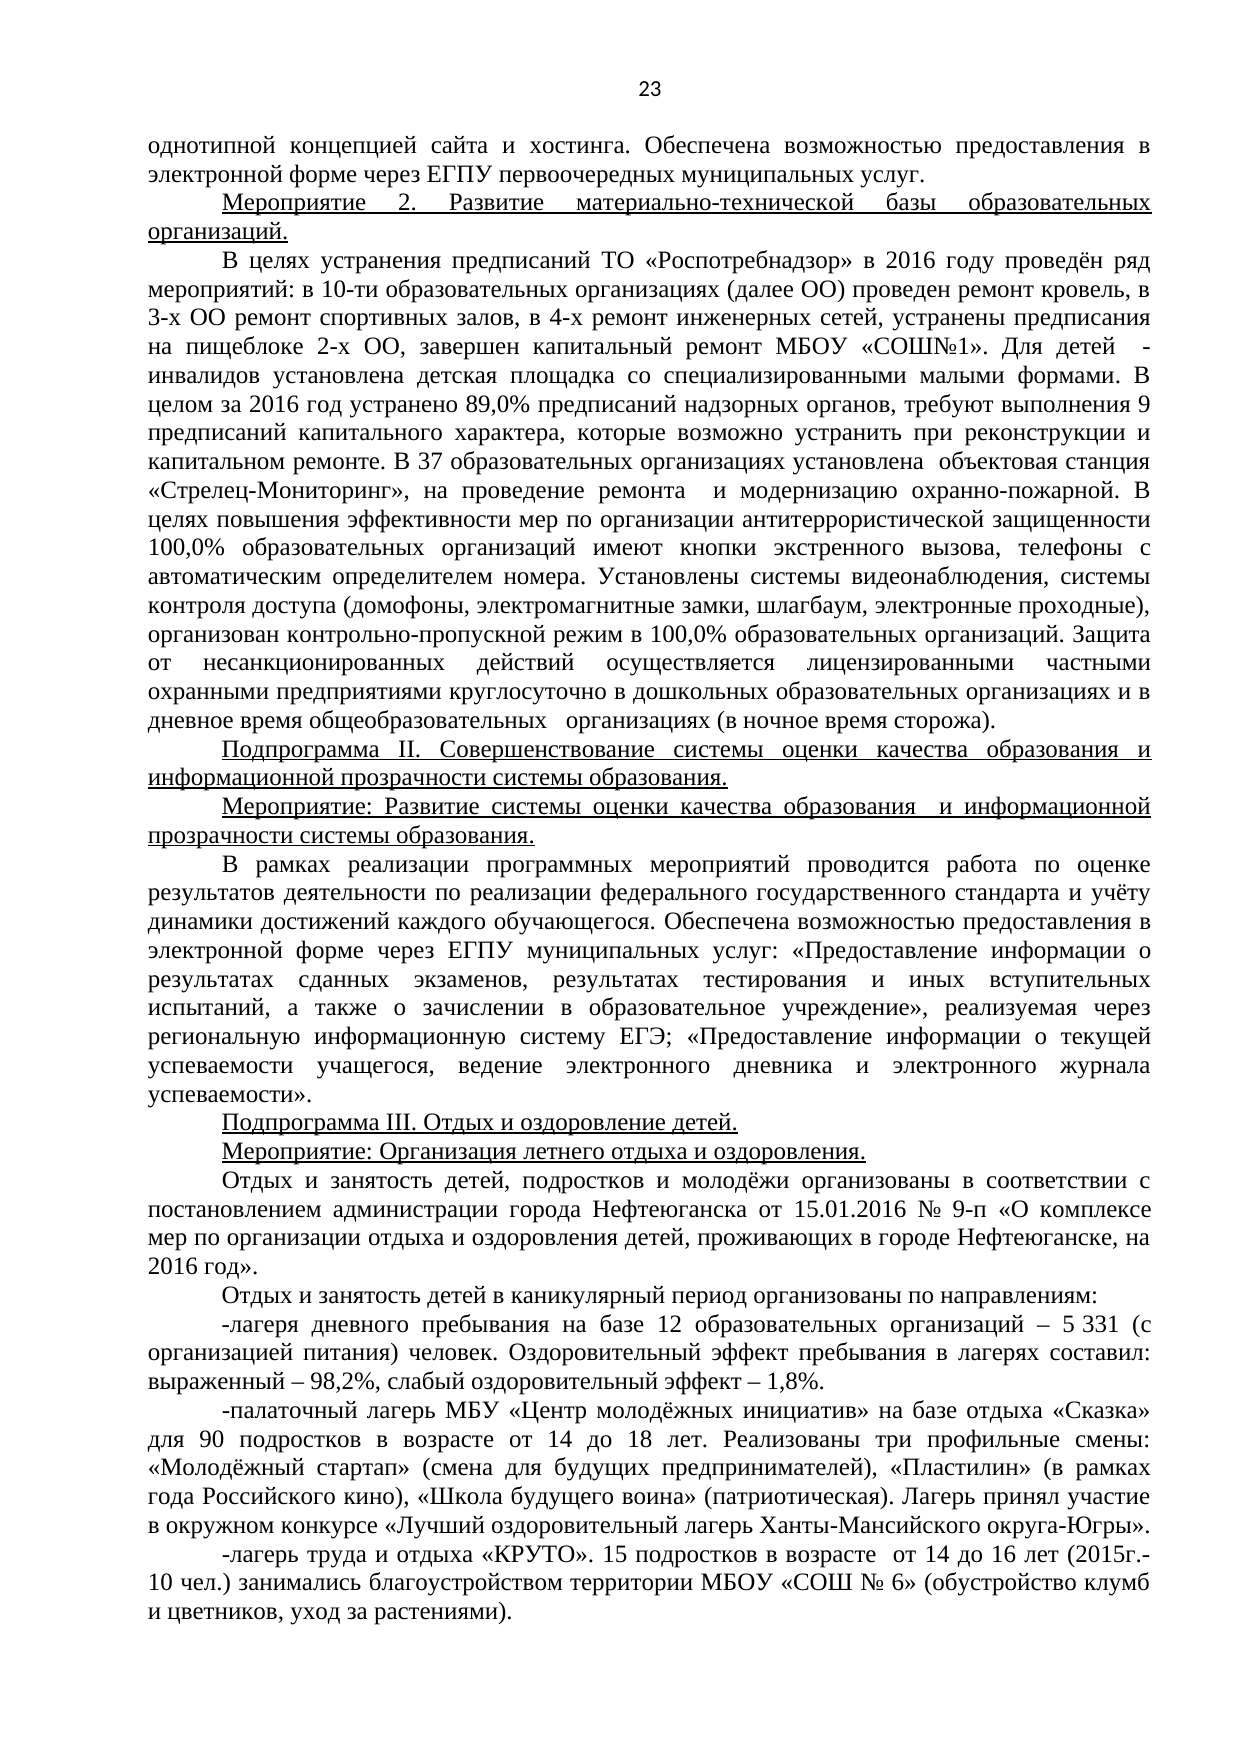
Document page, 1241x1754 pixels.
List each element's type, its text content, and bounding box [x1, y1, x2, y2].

text В целях устранения предписаний ТО «Роспотребнадзор» в 2016 году проведён ряд мероприятий: в 10-ти образовательных организациях (далее ОО) проведен ремонт кровель, в 3-х ОО ремонт спортивных залов, в 4-х ремонт инженерных сетей, устранены предписания на пищеблоке 2-х ОО, завершен капитальный ремонт МБОУ «СОШ№1». Для детей - инвалидов установлена детская площадка со специализированными малыми формами. В целом за 2016 год устранено 89,0% предписаний надзорных органов, требуют выполнения 9 предписаний капитального характера, которые возможно устранить при реконструкции и капитальном ремонте. В 37 образовательных организациях установлена объектовая станция «Стрелец-Мониторинг», на проведение ремонта и модернизацию охранно-пожарной. В целях повышения эффективности мер по организации антитеррористической защищенности 100,0% образовательных организаций имеют кнопки экстренного вызова, телефоны с автоматическим определителем номера. Установлены системы видеонаблюдения, системы контроля доступа (домофоны, электромагнитные замки, шлагбаум, электронные проходные), организован контрольно-пропускной режим в 100,0% образовательных организаций. Защита от несанкционированных действий осуществляется лицензированными частными охранными предприятиями круглосуточно в дошкольных образовательных организациях и в дневное время общеобразовательных организациях (в ночное время сторожа). [148, 245, 1152, 734]
text -палаточный лагерь МБУ «Центр молодёжных инициатив» на базе отдыха «Сказка» для 90 подростков в возрасте от 14 до 18 лет. Реализованы три профильные смены: «Молодёжный стартап» (смена для будущих предпринимателей), «Пластилин» (в рамках года Российского кино), «Школа будущего воина» (патриотическая). Лагерь принял участие в окружном конкурсе «Лучший оздоровительный лагерь Ханты-Мансийского округа-Югры». [148, 1395, 1152, 1539]
text Отдых и занятость детей в каникулярный период организованы по направлениям: [148, 1280, 1152, 1309]
text Подпрограмма III. Отдых и оздоровление детей. [148, 1107, 1152, 1136]
text -лагеря дневного пребывания на базе 12 образовательных организаций – 5 331 (с организацией питания) человек. Оздоровительный эффект пребывания в лагерях составил: выраженный – 98,2%, слабый оздоровительный эффект – 1,8%. [148, 1309, 1152, 1395]
text Отдых и занятость детей, подростков и молодёжи организованы в соответствии с постановлением администрации города Нефтеюганска от 15.01.2016 № 9-п «О комплексе мер по организации отдыха и оздоровления детей, проживающих в городе Нефтеюганске, на 2016 год». [148, 1165, 1152, 1280]
text Мероприятие 2. Развитие материально-технической базы образовательных организаций. [148, 187, 1152, 245]
text Подпрограмма II. Совершенствование системы оценки качества образования и информационной прозрачности системы образования. [148, 734, 1152, 791]
text В рамках реализации программных мероприятий проводится работа по оценке результатов деятельности по реализации федерального государственного стандарта и учёту динамики достижений каждого обучающегося. Обеспечена возможностью предоставления в электронной форме через ЕГПУ муниципальных услуг: «Предоставление информации о результатах сданных экзаменов, результатах тестирования и иных вступительных испытаний, а также о зачислении в образовательное учреждение», реализуемая через региональную информационную систему ЕГЭ; «Предоставление информации о текущей успеваемости учащегося, ведение электронного дневника и электронного журнала успеваемости». [148, 849, 1152, 1107]
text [148, 130, 1152, 187]
text -лагерь труда и отдыха «КРУТО». 15 подростков в возрасте от 14 до 16 лет (2015г.- 10 чел.) занимались благоустройством территории МБОУ «СОШ № 6» (обустройство клумб и цветников, уход за растениями). [148, 1539, 1152, 1625]
text Мероприятие: Организация летнего отдыха и оздоровления. [148, 1136, 1152, 1165]
text Мероприятие: Развитие системы оценки качества образования и информационной прозрачности системы образования. [148, 791, 1152, 849]
